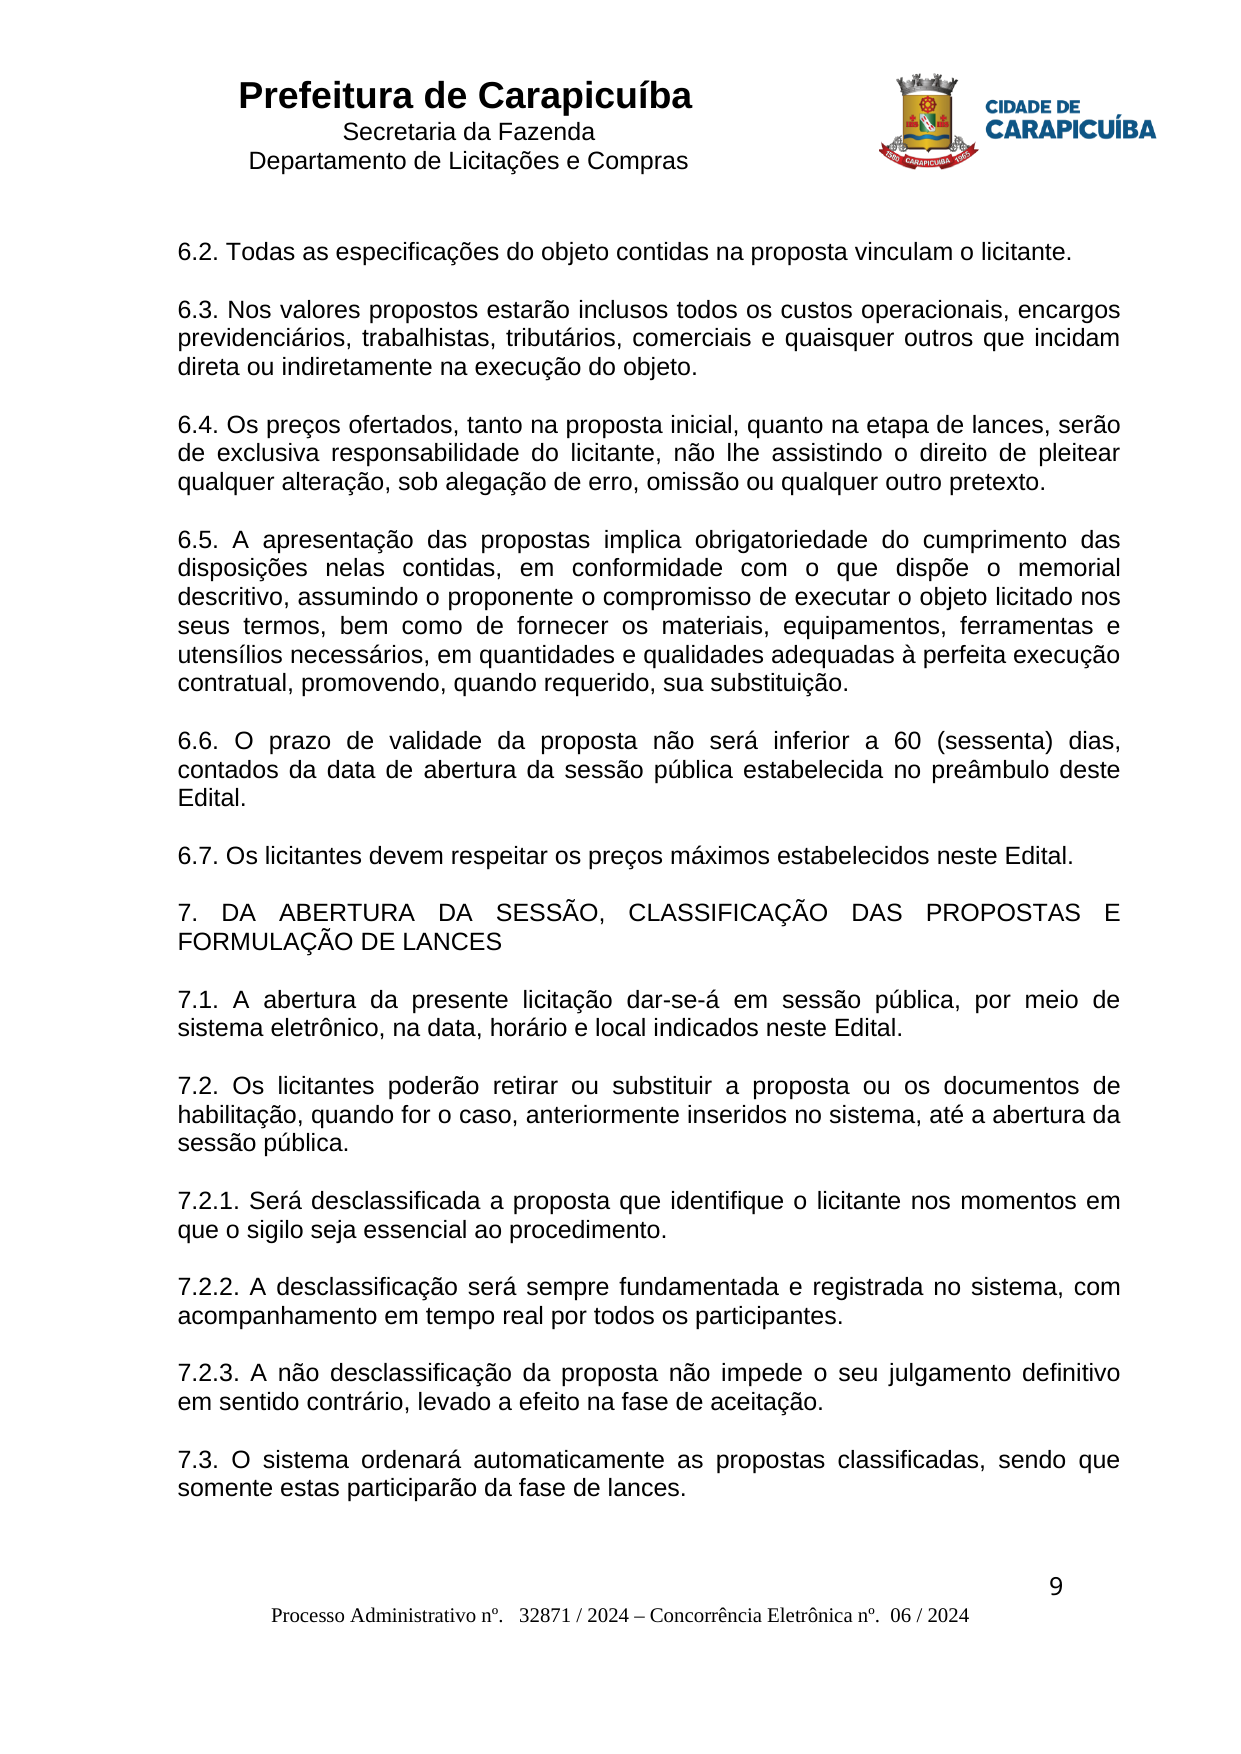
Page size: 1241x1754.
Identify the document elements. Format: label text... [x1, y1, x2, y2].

text 7. DA ABERTURA DA SESSÃO, CLASSIFICAÇÃO DAS PROPOSTAS E FORMULAÇÃO DE LANCES [177, 898, 1122, 956]
text 7.2. Os licitantes poderão retirar ou substituir a proposta ou os documentos de habilitação, quando for o caso, anteriormente inseridos no sistema, até a abertura da sessão pública. [177, 1071, 1122, 1157]
text 7.2.1. Será desclassificada a proposta que identifique o licitante nos momentos em que o sigilo seja essencial ao procedimento. [177, 1186, 1122, 1243]
text 6.7. Os licitantes devem respeitar os preços máximos estabelecidos neste Edital. [177, 841, 1122, 870]
text 6.4. Os preços ofertados, tanto na proposta inicial, quanto na etapa de lances, serão de exclusiva responsabilidade do licitante, não lhe assistindo o direito de pleitear qualquer alteração, sob alegação de erro, omissão ou qualquer outro pretexto. [177, 410, 1122, 496]
text 6.2. Todas as especificações do objeto contidas na proposta vinculam o licitante. [177, 237, 1122, 266]
text 7.1. A abertura da presente licitação dar-se-á em sessão pública, por meio de sistema eletrônico, na data, horário e local indicados neste Edital. [177, 985, 1122, 1042]
text 7.2.2. A desclassificação será sempre fundamentada e registrada no sistema, com acompanhamento em tempo real por todos os participantes. [177, 1272, 1122, 1330]
text 7.3. O sistema ordenará automaticamente as propostas classificadas, sendo que somente estas participarão da fase de lances. [177, 1445, 1122, 1502]
picture [877, 65, 1159, 172]
text 7.2.3. A não desclassificação da proposta não impede o seu julgamento definitivo em sentido contrário, levado a efeito na fase de aceitação. [177, 1358, 1122, 1416]
text 6.3. Nos valores propostos estarão inclusos todos os custos operacionais, encargos previdenciários, trabalhistas, tributários, comerciais e quaisquer outros que incidam direta ou indiretamente na execução do objeto. [177, 295, 1122, 381]
text 6.6. O prazo de validade da proposta não será inferior a 60 (sessenta) dias, contados da data de abertura da sessão pública estabelecida no preâmbulo deste Edital. [177, 726, 1122, 812]
text 6.5. A apresentação das propostas implica obrigatoriedade do cumprimento das disposições nelas contidas, em conformidade com o que dispõe o memorial descritivo, assumindo o proponente o compromisso de executar o objeto licitado nos seus termos, bem como de fornecer os materiais, equipamentos, ferramentas e utensílios necessários, em quantidades e qualidades adequadas à perfeita execução contratual, promovendo, quando requerido, sua substituição. [177, 525, 1122, 697]
